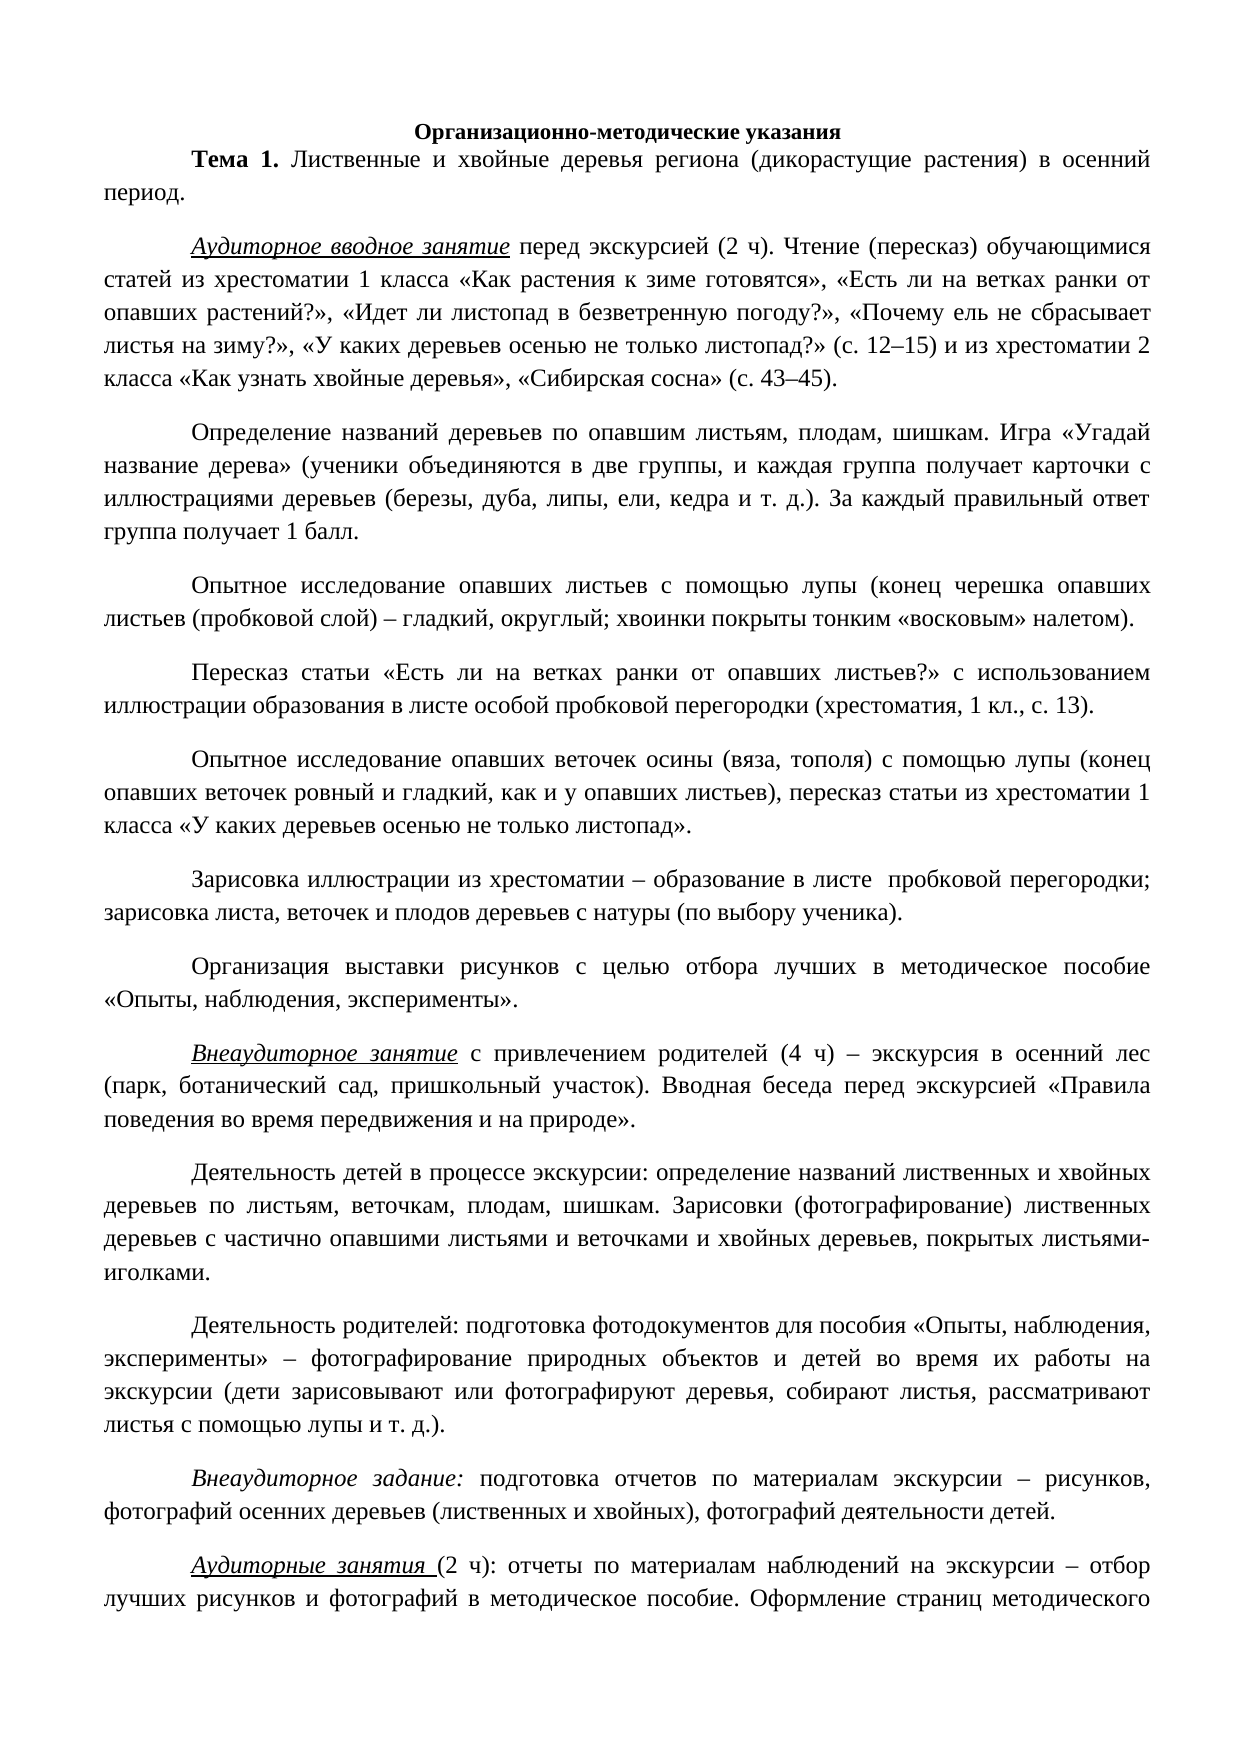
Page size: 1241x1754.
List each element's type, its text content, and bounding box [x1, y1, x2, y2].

text Определение названий деревьев по опавшим листьям, плодам, шишкам. Игра «Угадай название дерева» (ученики объединяются в две группы, и каждая группа получает карточки с иллюстрациями деревьев (березы, дуба, липы, ели, кедра и т. д.). За каждый правильный ответ группа получает 1 балл. [103, 417, 1152, 545]
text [103, 1550, 1152, 1612]
text Опытное исследование опавших веточек осины (вяза, тополя) с помощью лупы (конец опавших веточек ровный и гладкий, как и у опавших листьев), пересказ статьи из хрестоматии 1 класса «У каких деревьев осенью не только листопад». [103, 744, 1152, 839]
text Опытное исследование опавших листьев с помощью лупы (конец черешка опавших листьев (пробковой слой) – гладкий, округлый; хвоинки покрыты тонким «восковым» налетом). [103, 570, 1152, 632]
text Внеаудиторное занятие с привлечением родителей (4 ч) – экскурсия в осенний лес (парк, ботанический сад, пришкольный участок). Вводная беседа перед экскурсией «Правила поведения во время передвижения и на природе». [103, 1038, 1152, 1132]
text Организационно-методические указания [103, 118, 1152, 144]
text Внеаудиторное задание: подготовка отчетов по материалам экскурсии – рисунков, фотографий осенних деревьев (лиственных и хвойных), фотографий деятельности детей. [103, 1463, 1152, 1525]
text Деятельность детей в процессе экскурсии: определение названий лиственных и хвойных деревьев по листьям, веточкам, плодам, шишкам. Зарисовки (фотографирование) лиственных деревьев с частично опавшими листьями и веточками и хвойных деревьев, покрытых листьями-иголками. [103, 1157, 1152, 1285]
text Организация выставки рисунков с целью отбора лучших в методическое пособие «Опыты, наблюдения, эксперименты». [103, 951, 1152, 1012]
text Аудиторное вводное занятие перед экскурсией (2 ч). Чтение (пересказ) обучающимися статей из хрестоматии 1 класса «Как растения к зиме готовятся», «Есть ли на ветках ранки от опавших растений?», «Идет ли листопад в безветренную погоду?», «Почему ель не сбрасывает листья на зиму?», «У каких деревьев осенью не только листопад?» (с. 12–15) и из хрестоматии 2 класса «Как узнать хвойные деревья», «Сибирская сосна» (с. 43–45). [103, 231, 1152, 392]
text Зарисовка иллюстрации из хрестоматии – образование в листе пробковой перегородки; зарисовка листа, веточек и плодов деревьев с натуры (по выбору ученика). [103, 864, 1152, 926]
text Пересказ статьи «Есть ли на ветках ранки от опавших листьев?» с использованием иллюстрации образования в листе особой пробковой перегородки (хрестоматия, 1 кл., с. 13). [103, 657, 1152, 719]
text Тема 1. Лиственные и хвойные деревья региона (дикорастущие растения) в осенний период. [103, 144, 1152, 206]
text Деятельность родителей: подготовка фотодокументов для пособия «Опыты, наблюдения, эксперименты» – фотографирование природных объектов и детей во время их работы на экскурсии (дети зарисовывают или фотографируют деревья, собирают листья, рассматривают листья с помощью лупы и т. д.). [103, 1310, 1152, 1438]
